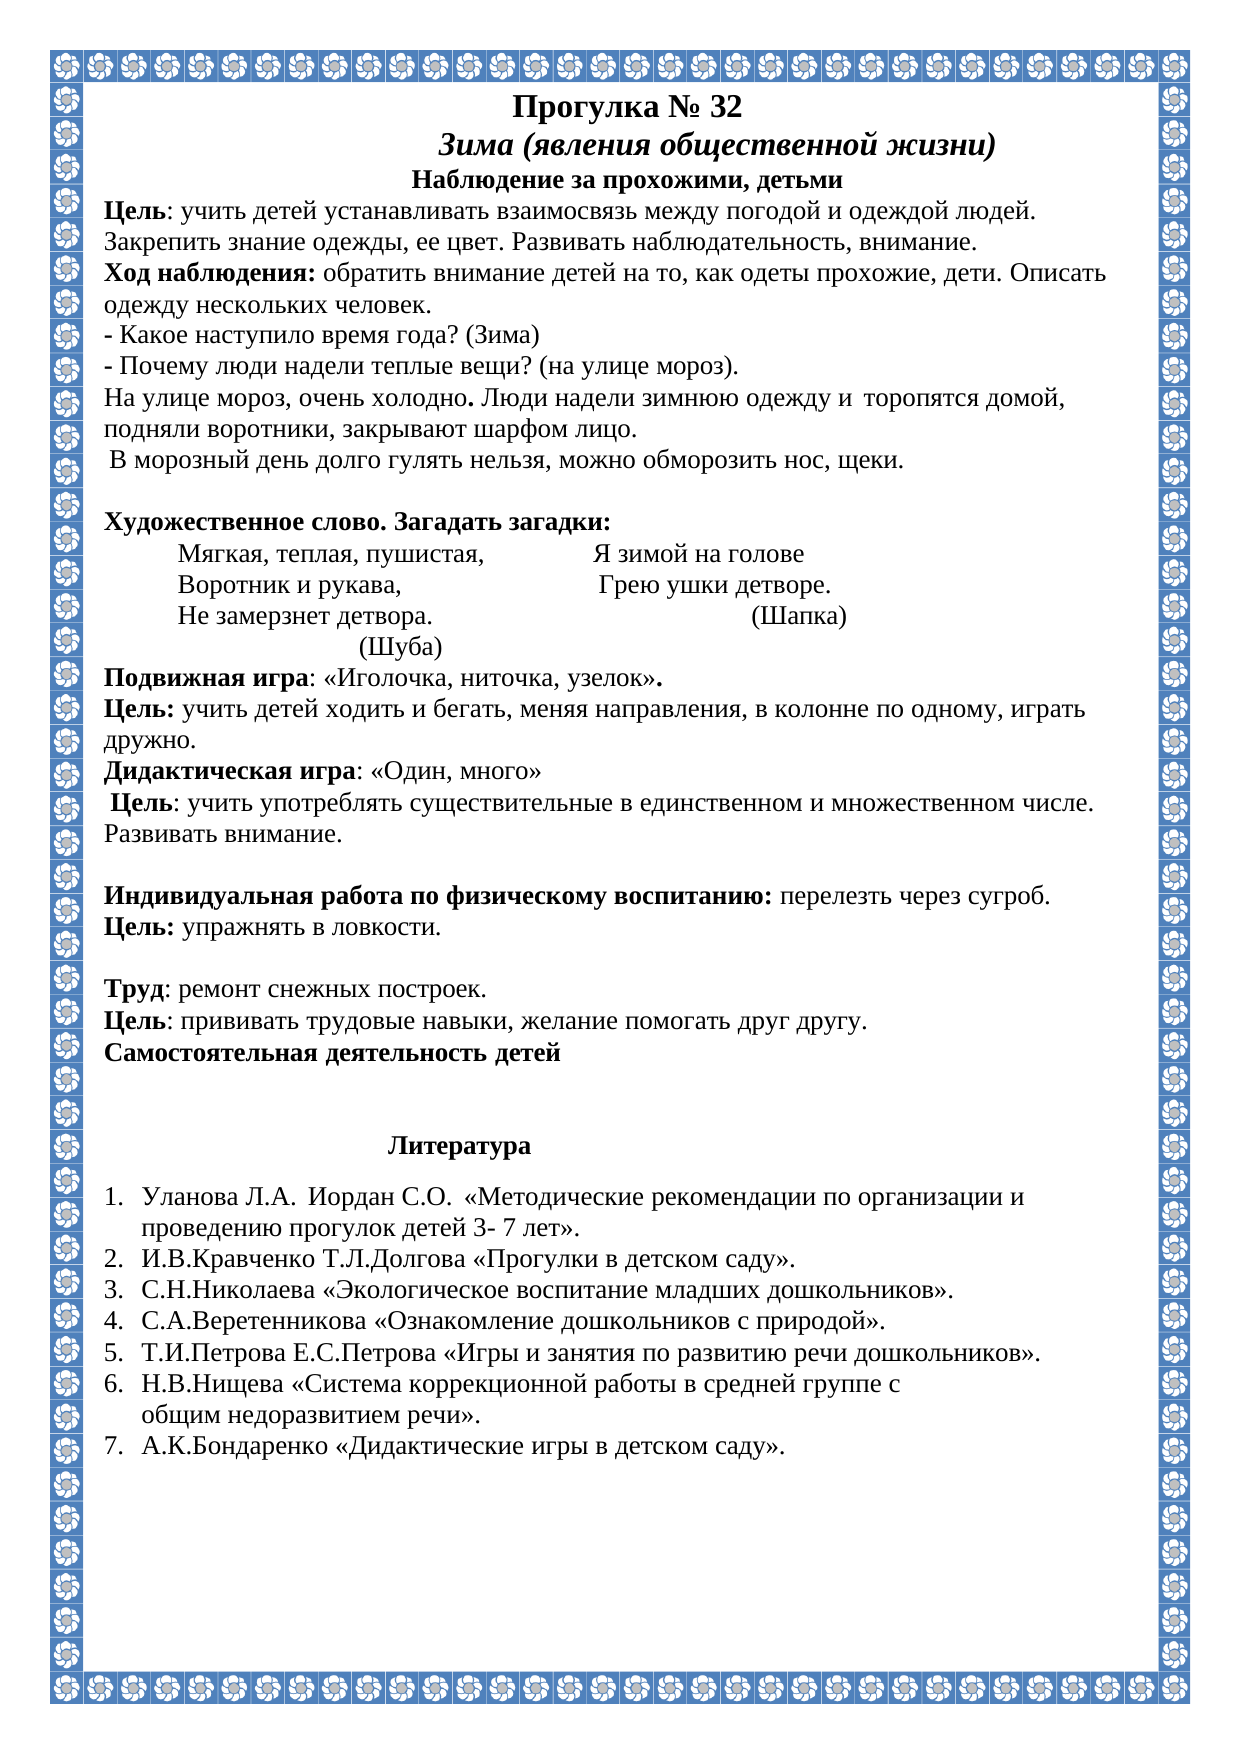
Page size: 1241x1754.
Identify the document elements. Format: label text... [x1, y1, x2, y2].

text Цель: учить детей устанавливать взаимосвязь между погодой и одеждой людей. Закрепить знание одежды, ее цвет. Развивать наблюдательность, внимание. [103, 194, 1138, 257]
text Индивидуальная работа по физическому воспитанию: перелезть через сугроб. [103, 879, 1163, 910]
subtitle Художественное слово. Загадать загадки: [103, 506, 1163, 537]
text Цель: упражнять в ловкости. [103, 910, 1163, 941]
list Т.И.Петрова Е.С.Петрова «Игры и занятия по развитию речи дошкольников». [103, 1336, 1163, 1367]
list Уланова Л.А. Иордан С.О. «Методические рекомендации по организации и проведению прогулок детей 3- 7 лет». [103, 1180, 1029, 1243]
text Цель: прививать трудовые навыки, желание помогать друг другу. [103, 1004, 1163, 1035]
text (Шуба) [359, 630, 1163, 661]
text Цель: учить употреблять существительные в единственном и множественном числе. Развивать внимание. [103, 786, 1163, 848]
list С.Н.Николаева «Экологическое воспитание младших дошкольников». [103, 1274, 1163, 1305]
list А.К.Бондаренко «Дидактические игры в детском саду». [103, 1429, 1163, 1461]
subtitle Прогулка № 32 [92, 87, 1163, 125]
subtitle Наблюдение за прохожими, детьми [411, 163, 1163, 194]
text Ход наблюдения: обратить внимание детей на то, как одеты прохожие, дети. Описать одежду нескольких человек. [103, 257, 1163, 319]
text Литература [388, 1129, 1163, 1160]
subtitle Зима (явления общественной жизни) [273, 125, 1163, 163]
text Подвижная игра: «Иголочка, ниточка, узелок». [103, 661, 1163, 692]
list Н.В.Нищева «Система коррекционной работы в средней группе с общим недоразвитием речи». [103, 1367, 986, 1429]
text Мягкая, теплая, пушистая, Я зимой на голове Воротник и рукава, Грею ушки детворе. Не замерзнет детвора. (Шапка) [177, 537, 848, 630]
text Дидактическая игра: «Один, много» [103, 755, 1163, 786]
text На улице мороз, очень холодно. Люди надели зимнюю одежду и торопятся домой, подняли воротники, закрывают шарфом лицо. [103, 381, 1138, 443]
text Цель: учить детей ходить и бегать, меняя направления, в колонне по одному, играть дружно. [103, 692, 1163, 755]
text В морозный день долго гулять нельзя, можно обморозить нос, щеки. [109, 443, 1163, 474]
list С.А.Веретенникова «Ознакомление дошкольников с природой». [103, 1305, 1163, 1336]
list Какое наступило время года? (Зима) [103, 319, 1163, 350]
list Почему люди надели теплые вещи? (на улице мороз). [103, 350, 1163, 381]
list И.В.Кравченко Т.Л.Долгова «Прогулки в детском саду». [103, 1243, 1163, 1274]
subtitle Самостоятельная деятельность детей [103, 1036, 1163, 1067]
picture [50, 50, 1191, 1704]
text Труд: ремонт снежных построек. [103, 973, 1163, 1004]
